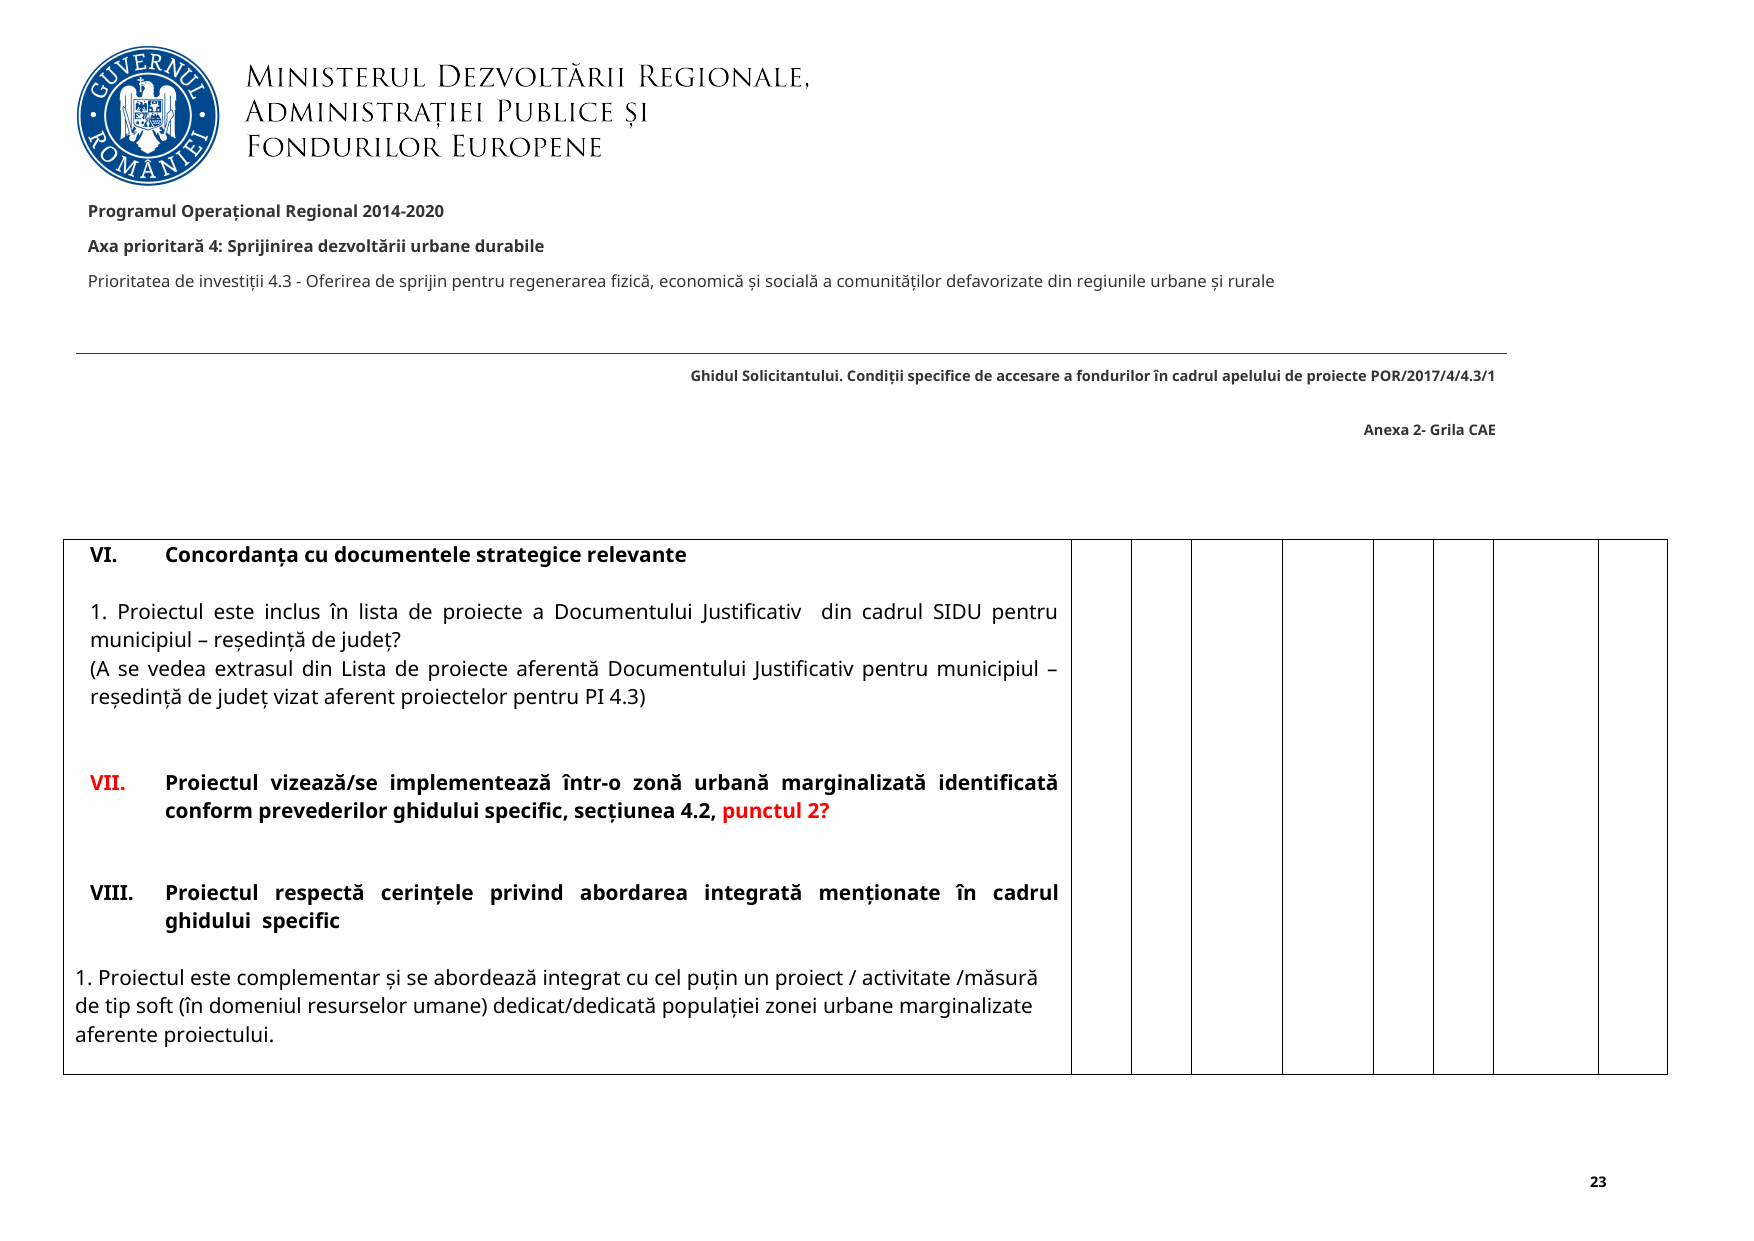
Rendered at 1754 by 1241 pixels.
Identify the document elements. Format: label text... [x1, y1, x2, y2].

table_cell Concordanţa cu documentele strategice relevante 1. Proiectul este inclus în lista de proiecte a Documentului Justificativ din cadrul SIDU pentru municipiul – reşedinţă de judeţ? (A se vedea extrasul din Lista de proiecte aferentă Documentului Justificativ pentru municipiul – reşedinţă de judeţ vizat aferent proiectelor pentru PI 4.3) Proiectul vizează/se implementează într-o zonă urbană marginalizată identificată conform prevederilor ghidului specific, secțiunea 4.2, punctul 2? Proiectul respectă cerințele privind abordarea integrată menţionate în cadrul ghidului specific 1. Proiectul este complementar și se abordează integrat cu cel puțin un proiect / activitate /măsură de tip soft (în domeniul resurselor umane) dedicat/dedicată populației zonei urbane marginalizate aferente proiectului. (A se vedea informaţiile din cadrul Declarației de eligibilitate și în cadrul secţiunii 18. Descrierea investitiţiei/alte secțiuni relevante din cadrul Cererii de finanţare, extras din Lista de proiecte din cadrul Documentului Justificativ pentru municipiul –reşedinţă de judeţ aferent proiectelor pentru PI 4.3) [64, 540, 1071, 1073]
table_cell [1494, 540, 1598, 1073]
table_cell [1192, 540, 1282, 1073]
table_cell [1132, 540, 1191, 1073]
table_cell [1374, 540, 1433, 1073]
picture [75, 44, 820, 187]
table_cell [1434, 540, 1493, 1073]
table_cell [1283, 540, 1373, 1073]
table_cell [1072, 540, 1131, 1073]
table_cell [1599, 540, 1667, 1073]
